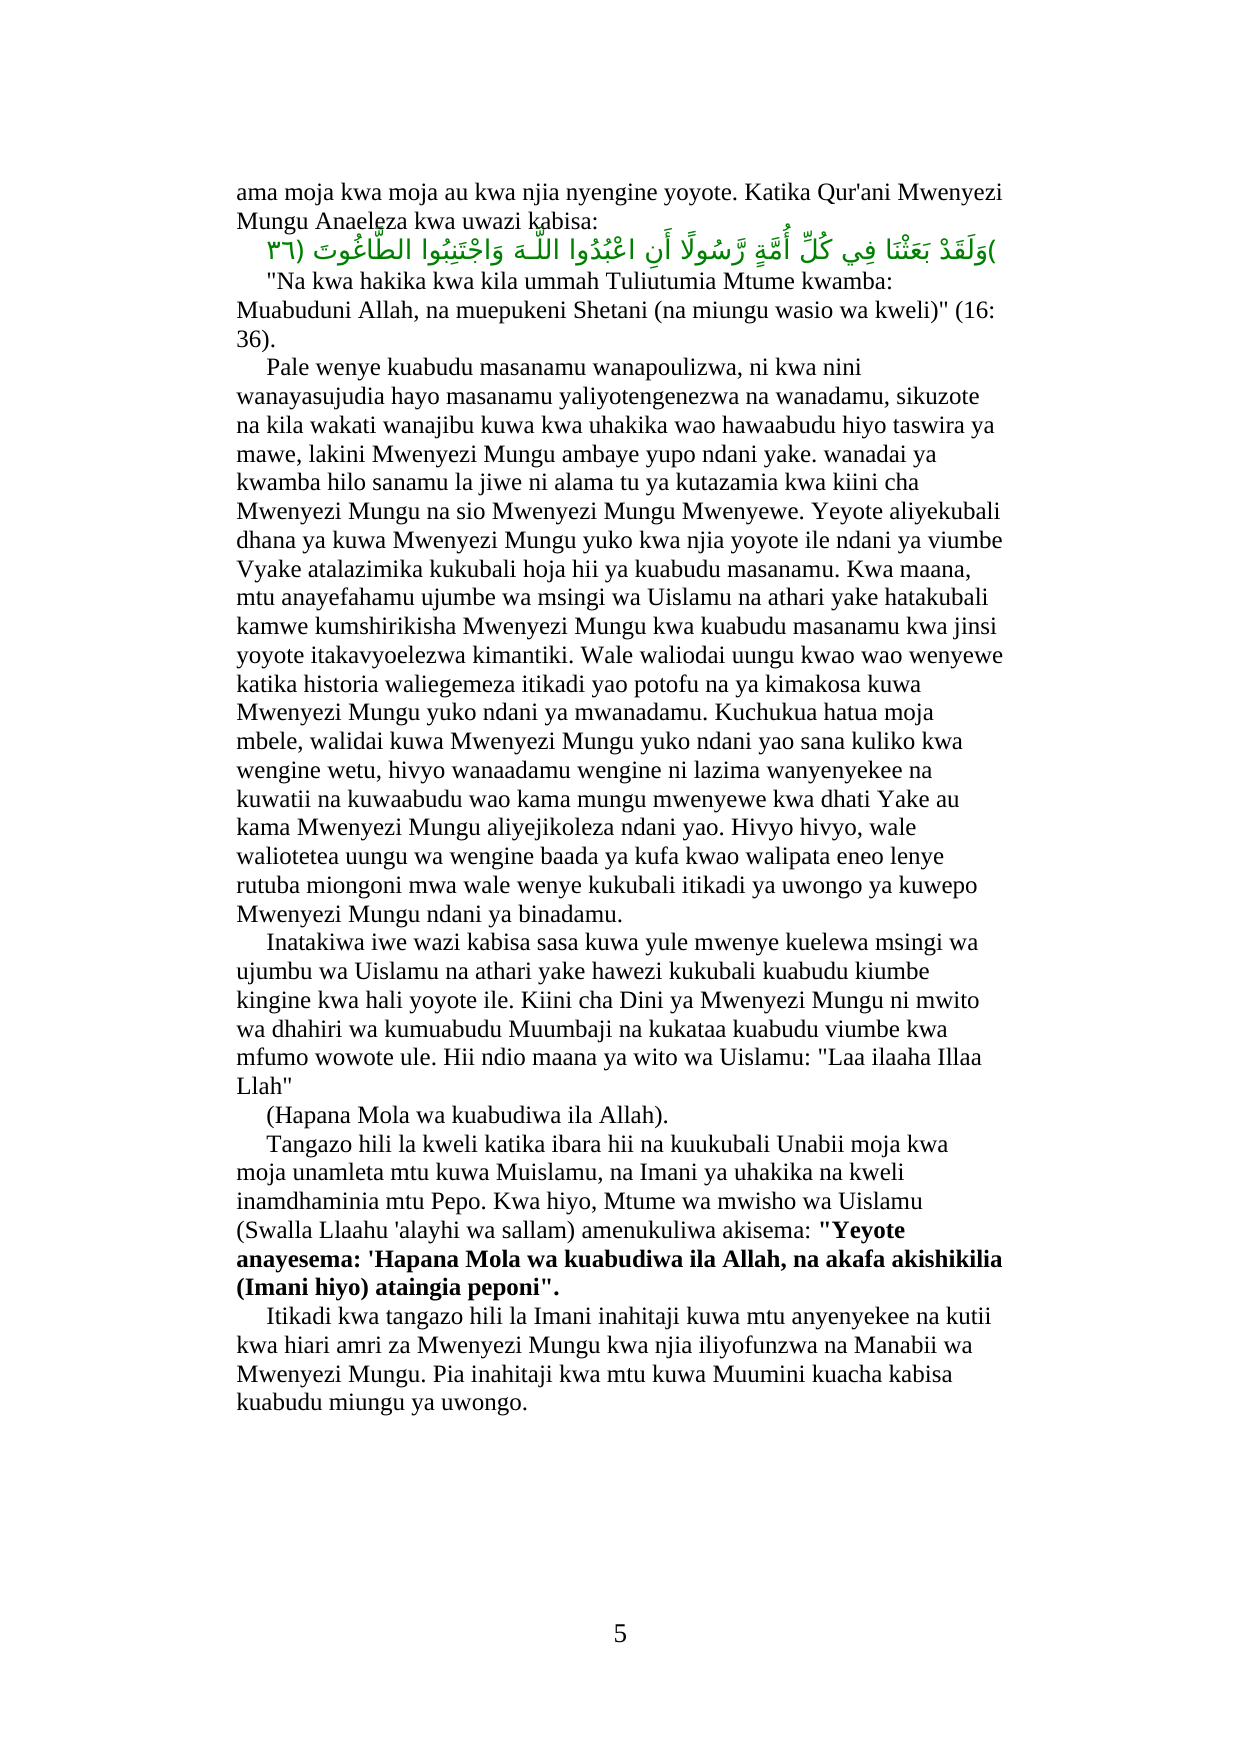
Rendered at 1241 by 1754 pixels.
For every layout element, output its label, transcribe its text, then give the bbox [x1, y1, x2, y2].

text Itikadi kwa tangazo hili la Imani inahitaji kuwa mtu anyenyekee na kutii kwa hiari amri za Mwenyezi Mungu kwa njia iliyofunzwa na Manabii wa Mwenyezi Mungu. Pia inahitaji kwa mtu kuwa Muumini kuacha kabisa kuabudu miungu ya uwongo. [236, 1301, 1004, 1416]
text Inatakiwa iwe wazi kabisa sasa kuwa yule mwenye kuelewa msingi wa ujumbu wa Uislamu na athari yake hawezi kukubali kuabudu kiumbe kingine kwa hali yoyote ile. Kiini cha Dini ya Mwenyezi Mungu ni mwito wa dhahiri wa kumuabudu Muumbaji na kukataa kuabudu viumbe kwa mfumo wowote ule. Hii ndio maana ya wito wa Uislamu: "Laa ilaaha Illaa Llah" [236, 927, 1004, 1100]
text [236, 177, 1004, 235]
text وَلَقَدْ بَعَثْنَا فِي كُلِّ أُمَّةٍ رَّسُولًا أَنِ اعْبُدُوا اللَّـهَ وَاجْتَنِبُوا الطَّاغُوتَ ﴿٣٦﴾ [236, 235, 1004, 266]
text "Na kwa hakika kwa kila ummah Tuliutumia Mtume kwamba: Muabuduni Allah, na muepukeni Shetani (na miungu wasio wa kweli)" (16: 36). [236, 266, 1004, 352]
text Tangazo hili la kweli katika ibara hii na kuukubali Unabii moja kwa moja unamleta mtu kuwa Muislamu, na Imani ya uhakika na kweli inamdhaminia mtu Pepo. Kwa hiyo, Mtume wa mwisho wa Uislamu (Swalla Llaahu 'alayhi wa sallam) amenukuliwa akisema: "Yeyote anayesema: 'Hapana Mola wa kuabudiwa ila Allah, na akafa akishikilia (Imani hiyo) ataingia peponi". [236, 1129, 1004, 1301]
text (Hapana Mola wa kuabudiwa ila Allah). [236, 1100, 1004, 1129]
text Pale wenye kuabudu masanamu wanapoulizwa, ni kwa nini wanayasujudia hayo masanamu yaliyotengenezwa na wanadamu, sikuzote na kila wakati wanajibu kuwa kwa uhakika wao hawaabudu hiyo taswira ya mawe, lakini Mwenyezi Mungu ambaye yupo ndani yake. wanadai ya kwamba hilo sanamu la jiwe ni alama tu ya kutazamia kwa kiini cha Mwenyezi Mungu na sio Mwenyezi Mungu Mwenyewe. Yeyote aliyekubali dhana ya kuwa Mwenyezi Mungu yuko kwa njia yoyote ile ndani ya viumbe Vyake atalazimika kukubali hoja hii ya kuabudu masanamu. Kwa maana, mtu anayefahamu ujumbe wa msingi wa Uislamu na athari yake hatakubali kamwe kumshirikisha Mwenyezi Mungu kwa kuabudu masanamu kwa jinsi yoyote itakavyoelezwa kimantiki. Wale waliodai uungu kwao wao wenyewe katika historia waliegemeza itikadi yao potofu na ya kimakosa kuwa Mwenyezi Mungu yuko ndani ya mwanadamu. Kuchukua hatua moja mbele, walidai kuwa Mwenyezi Mungu yuko ndani yao sana kuliko kwa wengine wetu, hivyo wanaadamu wengine ni lazima wanyenyekee na kuwatii na kuwaabudu wao kama mungu mwenyewe kwa dhati Yake au kama Mwenyezi Mungu aliyejikoleza ndani yao. Hivyo hivyo, wale waliotetea uungu wa wengine baada ya kufa kwao walipata eneo lenye rutuba miongoni mwa wale wenye kukubali itikadi ya uwongo ya kuwepo Mwenyezi Mungu ndani ya binadamu. [236, 352, 1004, 927]
